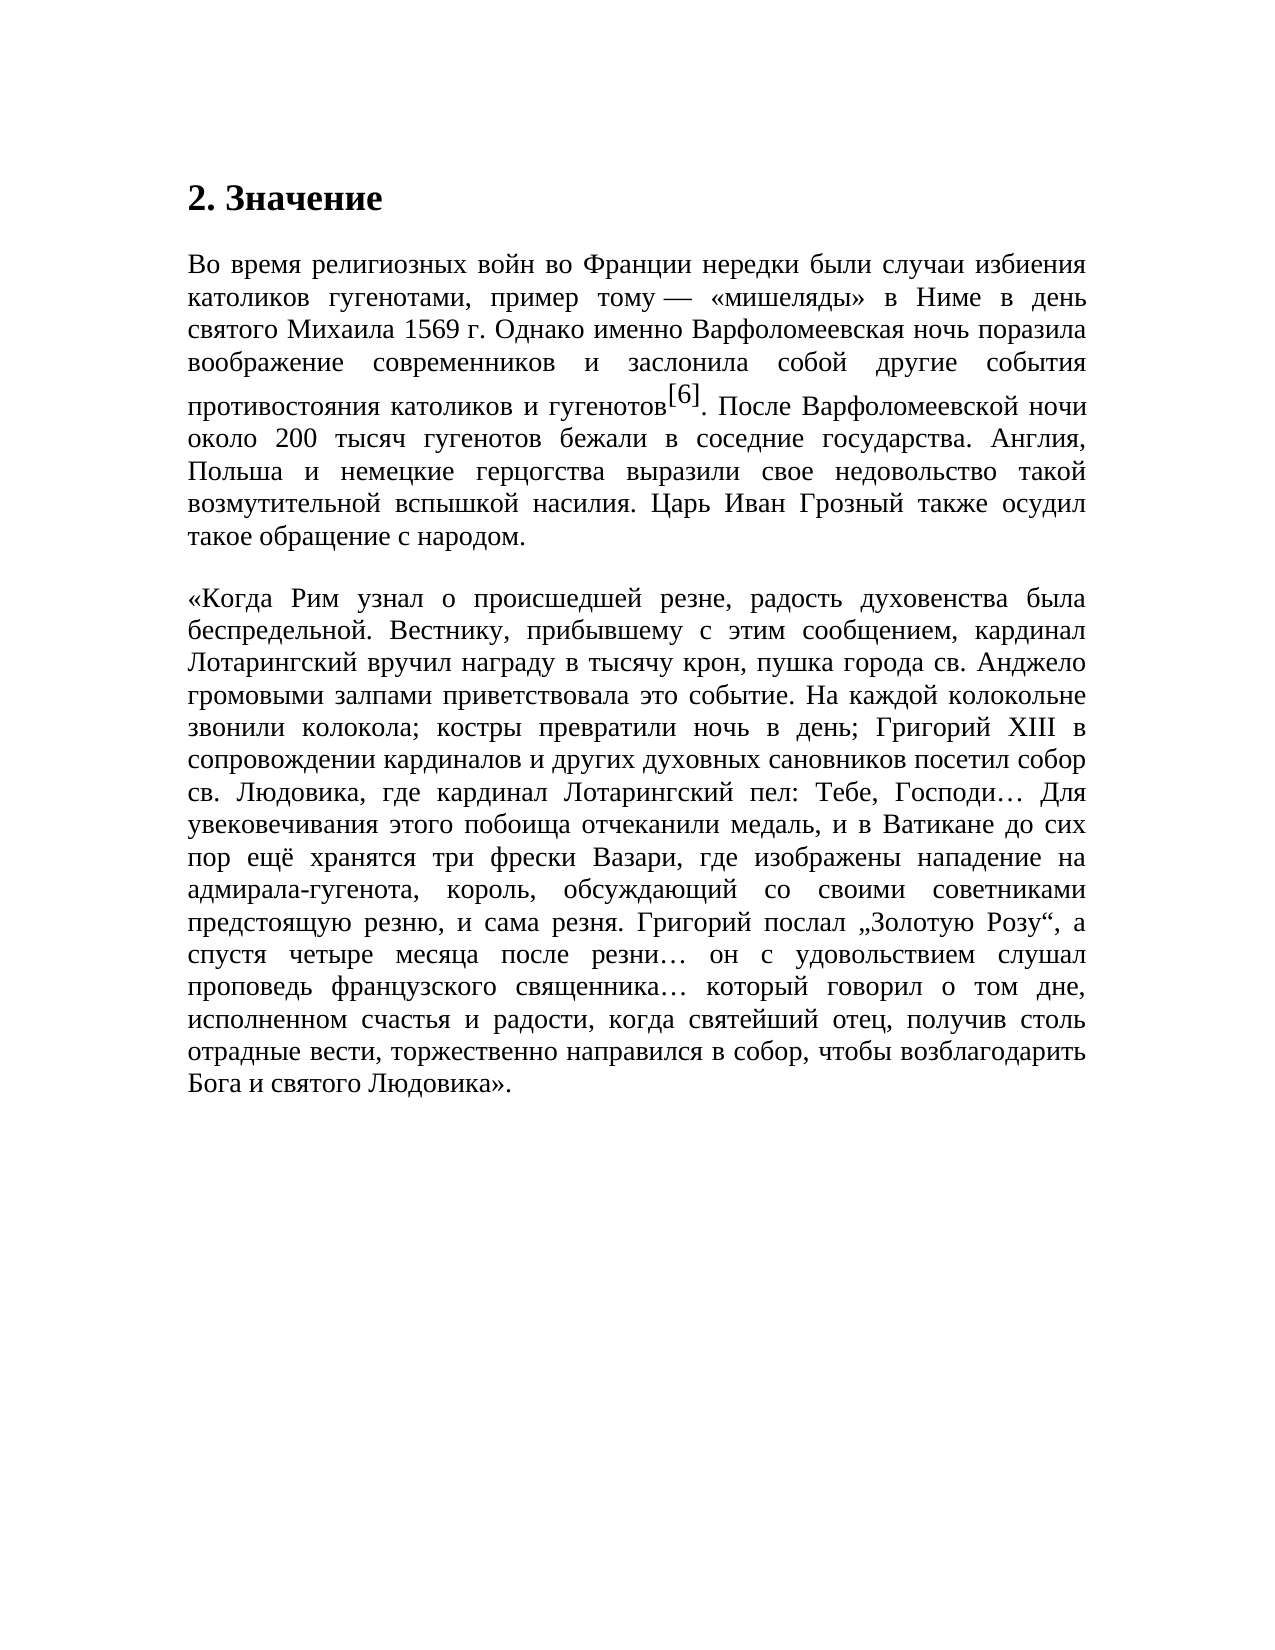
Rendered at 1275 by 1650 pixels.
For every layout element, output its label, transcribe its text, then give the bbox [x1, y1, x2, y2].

text «Когда Рим узнал о происшедшей резне, радость духовенства была беспредельной. Вестнику, прибывшему с этим сообщением, кардинал Лотарингский вручил награду в тысячу крон, пушка города св. Анджело громовыми залпами приветствовала это событие. На каждой колокольне звонили колокола; костры превратили ночь в день; Григорий XIII в сопровождении кардиналов и других духовных сановников посетил собор св. Людовика, где кардинал Лотарингский пел: Тебе, Господи… Для увековечивания этого побоища отчеканили медаль, и в Ватикане до сих пор ещё хранятся три фрески Вазари, где изображены нападение на адмирала-гугенота, король, обсуждающий со своими советниками предстоящую резню, и сама резня. Григорий послал „Золотую Розу“, а спустя четыре месяца после резни… он с удовольствием слушал проповедь французского священника… который говорил о том дне, исполненном счастья и радости, когда святейший отец, получив столь отрадные вести, торжественно направился в собор, чтобы возблагодарить Бога и святого Людовика». [187, 581, 1087, 1099]
list 2. Значение [187, 175, 1087, 218]
text Во время религиозных войн во Франции нередки были случаи избиения католиков гугенотами, пример тому — «мишеляды» в Ниме в день святого Михаила 1569 г. Однако именно Варфоломеевская ночь поразила воображение современников и заслонила собой другие события противостояния католиков и гугенотов[6]. После Варфоломеевской ночи около 200 тысяч гугенотов бежали в соседние государства. Англия, Польша и немецкие герцогства выразили свое недовольство такой возмутительной вспышкой насилия. Царь Иван Грозный также осудил такое обращение с народом. [187, 248, 1087, 551]
